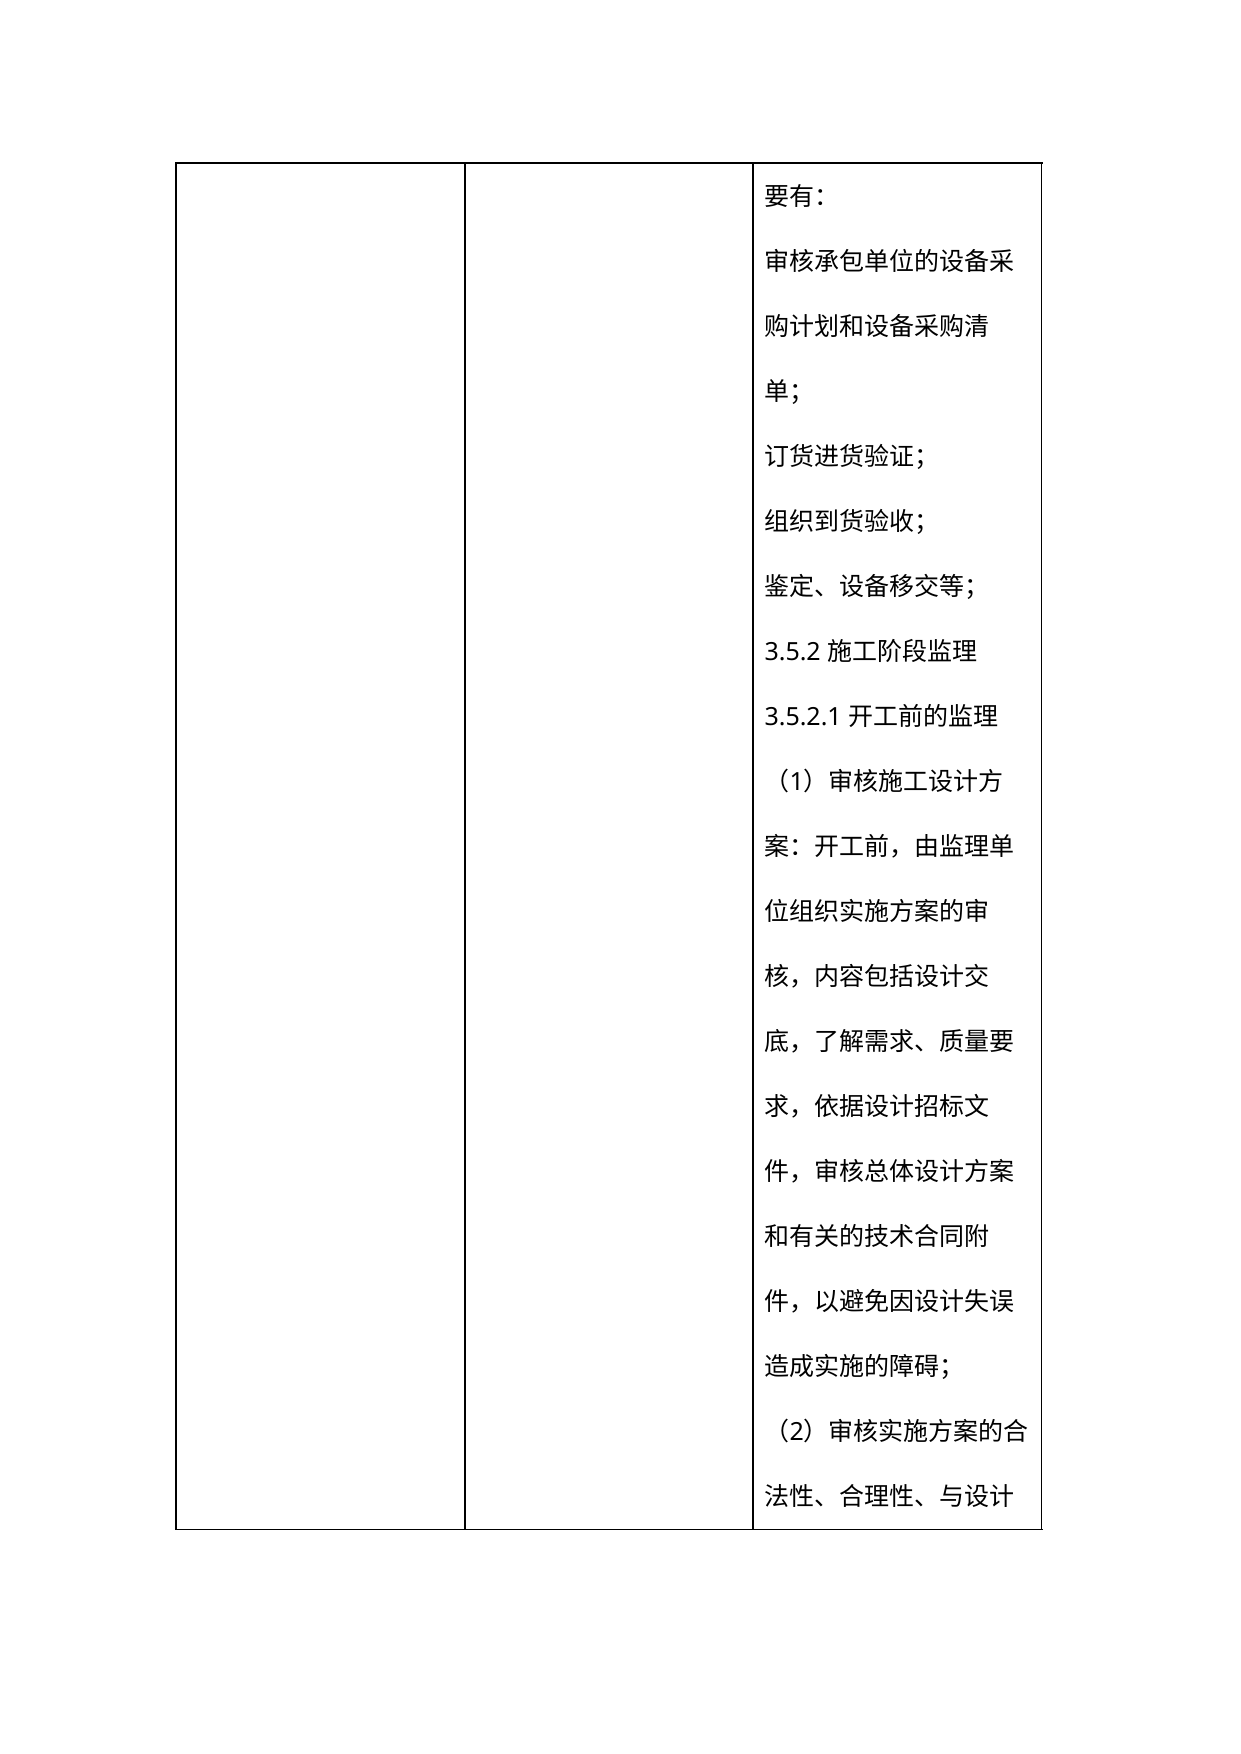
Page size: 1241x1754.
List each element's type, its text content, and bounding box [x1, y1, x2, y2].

table_cell [466, 164, 752, 1528]
table_cell 1 [177, 164, 464, 1528]
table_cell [754, 164, 1041, 1528]
